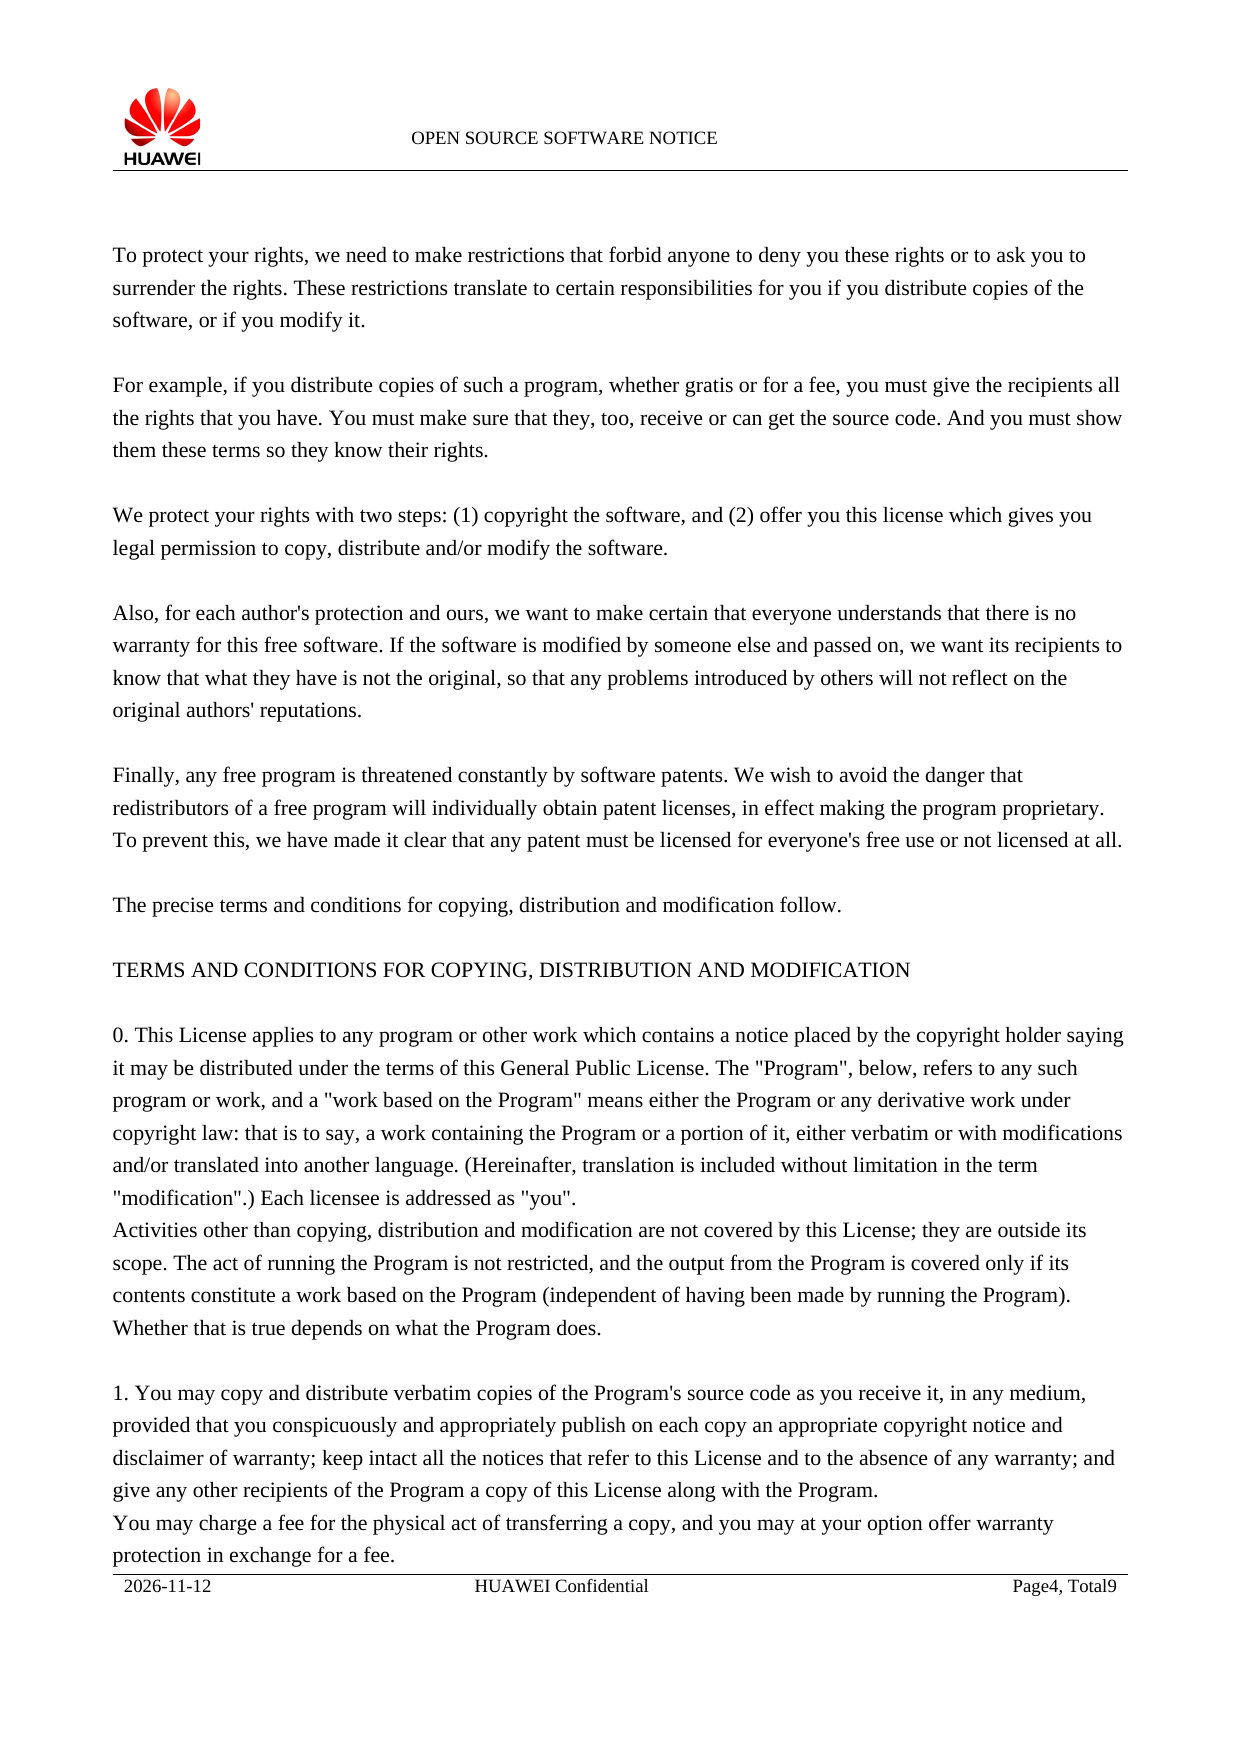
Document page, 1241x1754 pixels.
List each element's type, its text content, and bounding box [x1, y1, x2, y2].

picture [124, 88, 201, 165]
